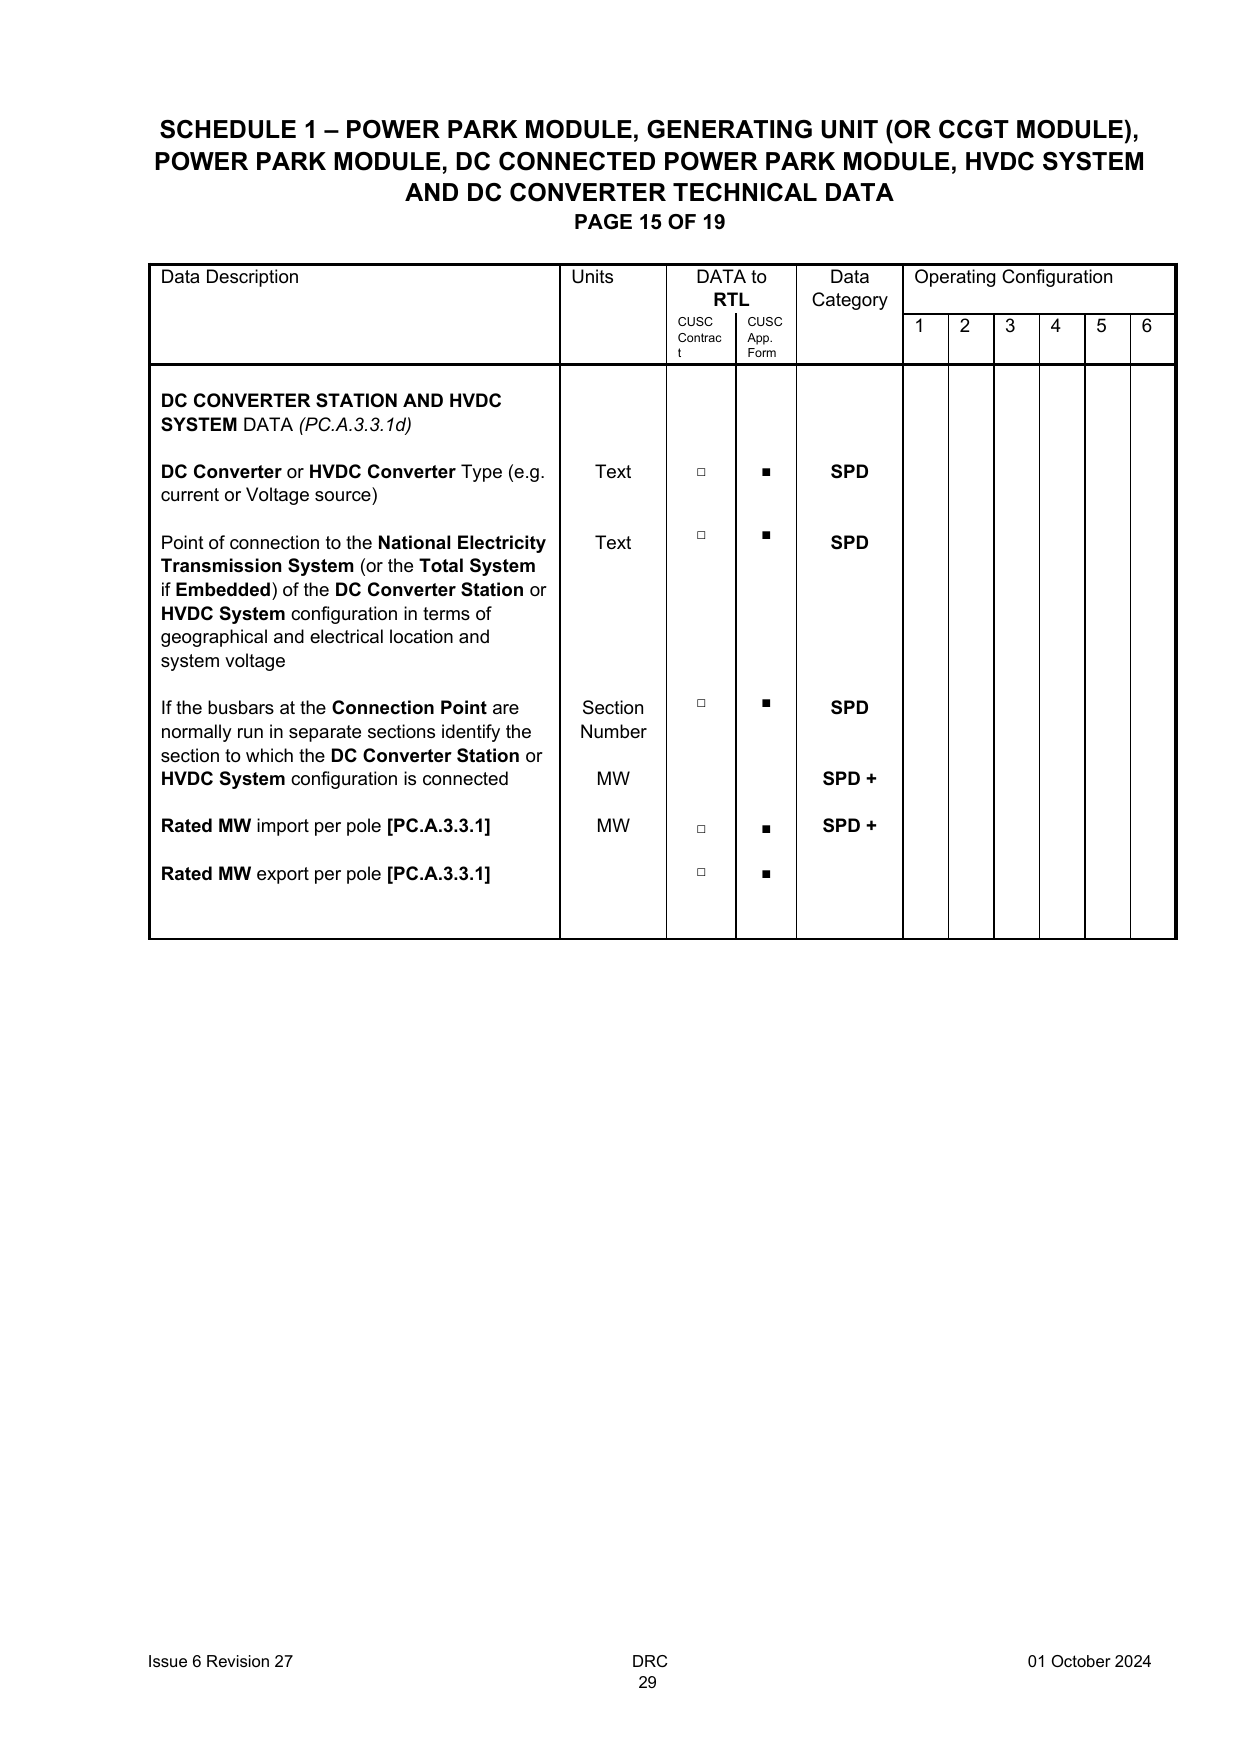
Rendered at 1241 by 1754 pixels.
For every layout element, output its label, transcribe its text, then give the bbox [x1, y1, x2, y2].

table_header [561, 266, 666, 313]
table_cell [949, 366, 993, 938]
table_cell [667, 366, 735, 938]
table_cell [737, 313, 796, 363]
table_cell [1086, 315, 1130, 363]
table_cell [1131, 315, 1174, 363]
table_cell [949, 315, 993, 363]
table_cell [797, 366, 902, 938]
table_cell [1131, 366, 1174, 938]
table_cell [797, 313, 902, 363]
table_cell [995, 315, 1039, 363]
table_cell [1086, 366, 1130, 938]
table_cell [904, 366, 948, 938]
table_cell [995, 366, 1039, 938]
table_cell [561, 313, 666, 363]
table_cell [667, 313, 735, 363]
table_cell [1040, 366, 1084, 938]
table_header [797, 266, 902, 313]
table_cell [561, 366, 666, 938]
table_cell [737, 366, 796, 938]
text SCHEDULE 1 – POWER PARK MODULE, GENERATING UNIT (OR CCGT MODULE), POWER PARK MODULE, DC CONNECTED POWER PARK MODULE, HVDC SYSTEM AND DC CONVERTER TECHNICAL DATA [148, 115, 1152, 207]
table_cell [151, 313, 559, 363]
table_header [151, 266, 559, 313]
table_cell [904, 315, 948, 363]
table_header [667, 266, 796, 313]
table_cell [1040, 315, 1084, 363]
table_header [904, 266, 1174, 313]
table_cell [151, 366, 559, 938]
text PAGE 15 OF 19 [148, 210, 1152, 234]
